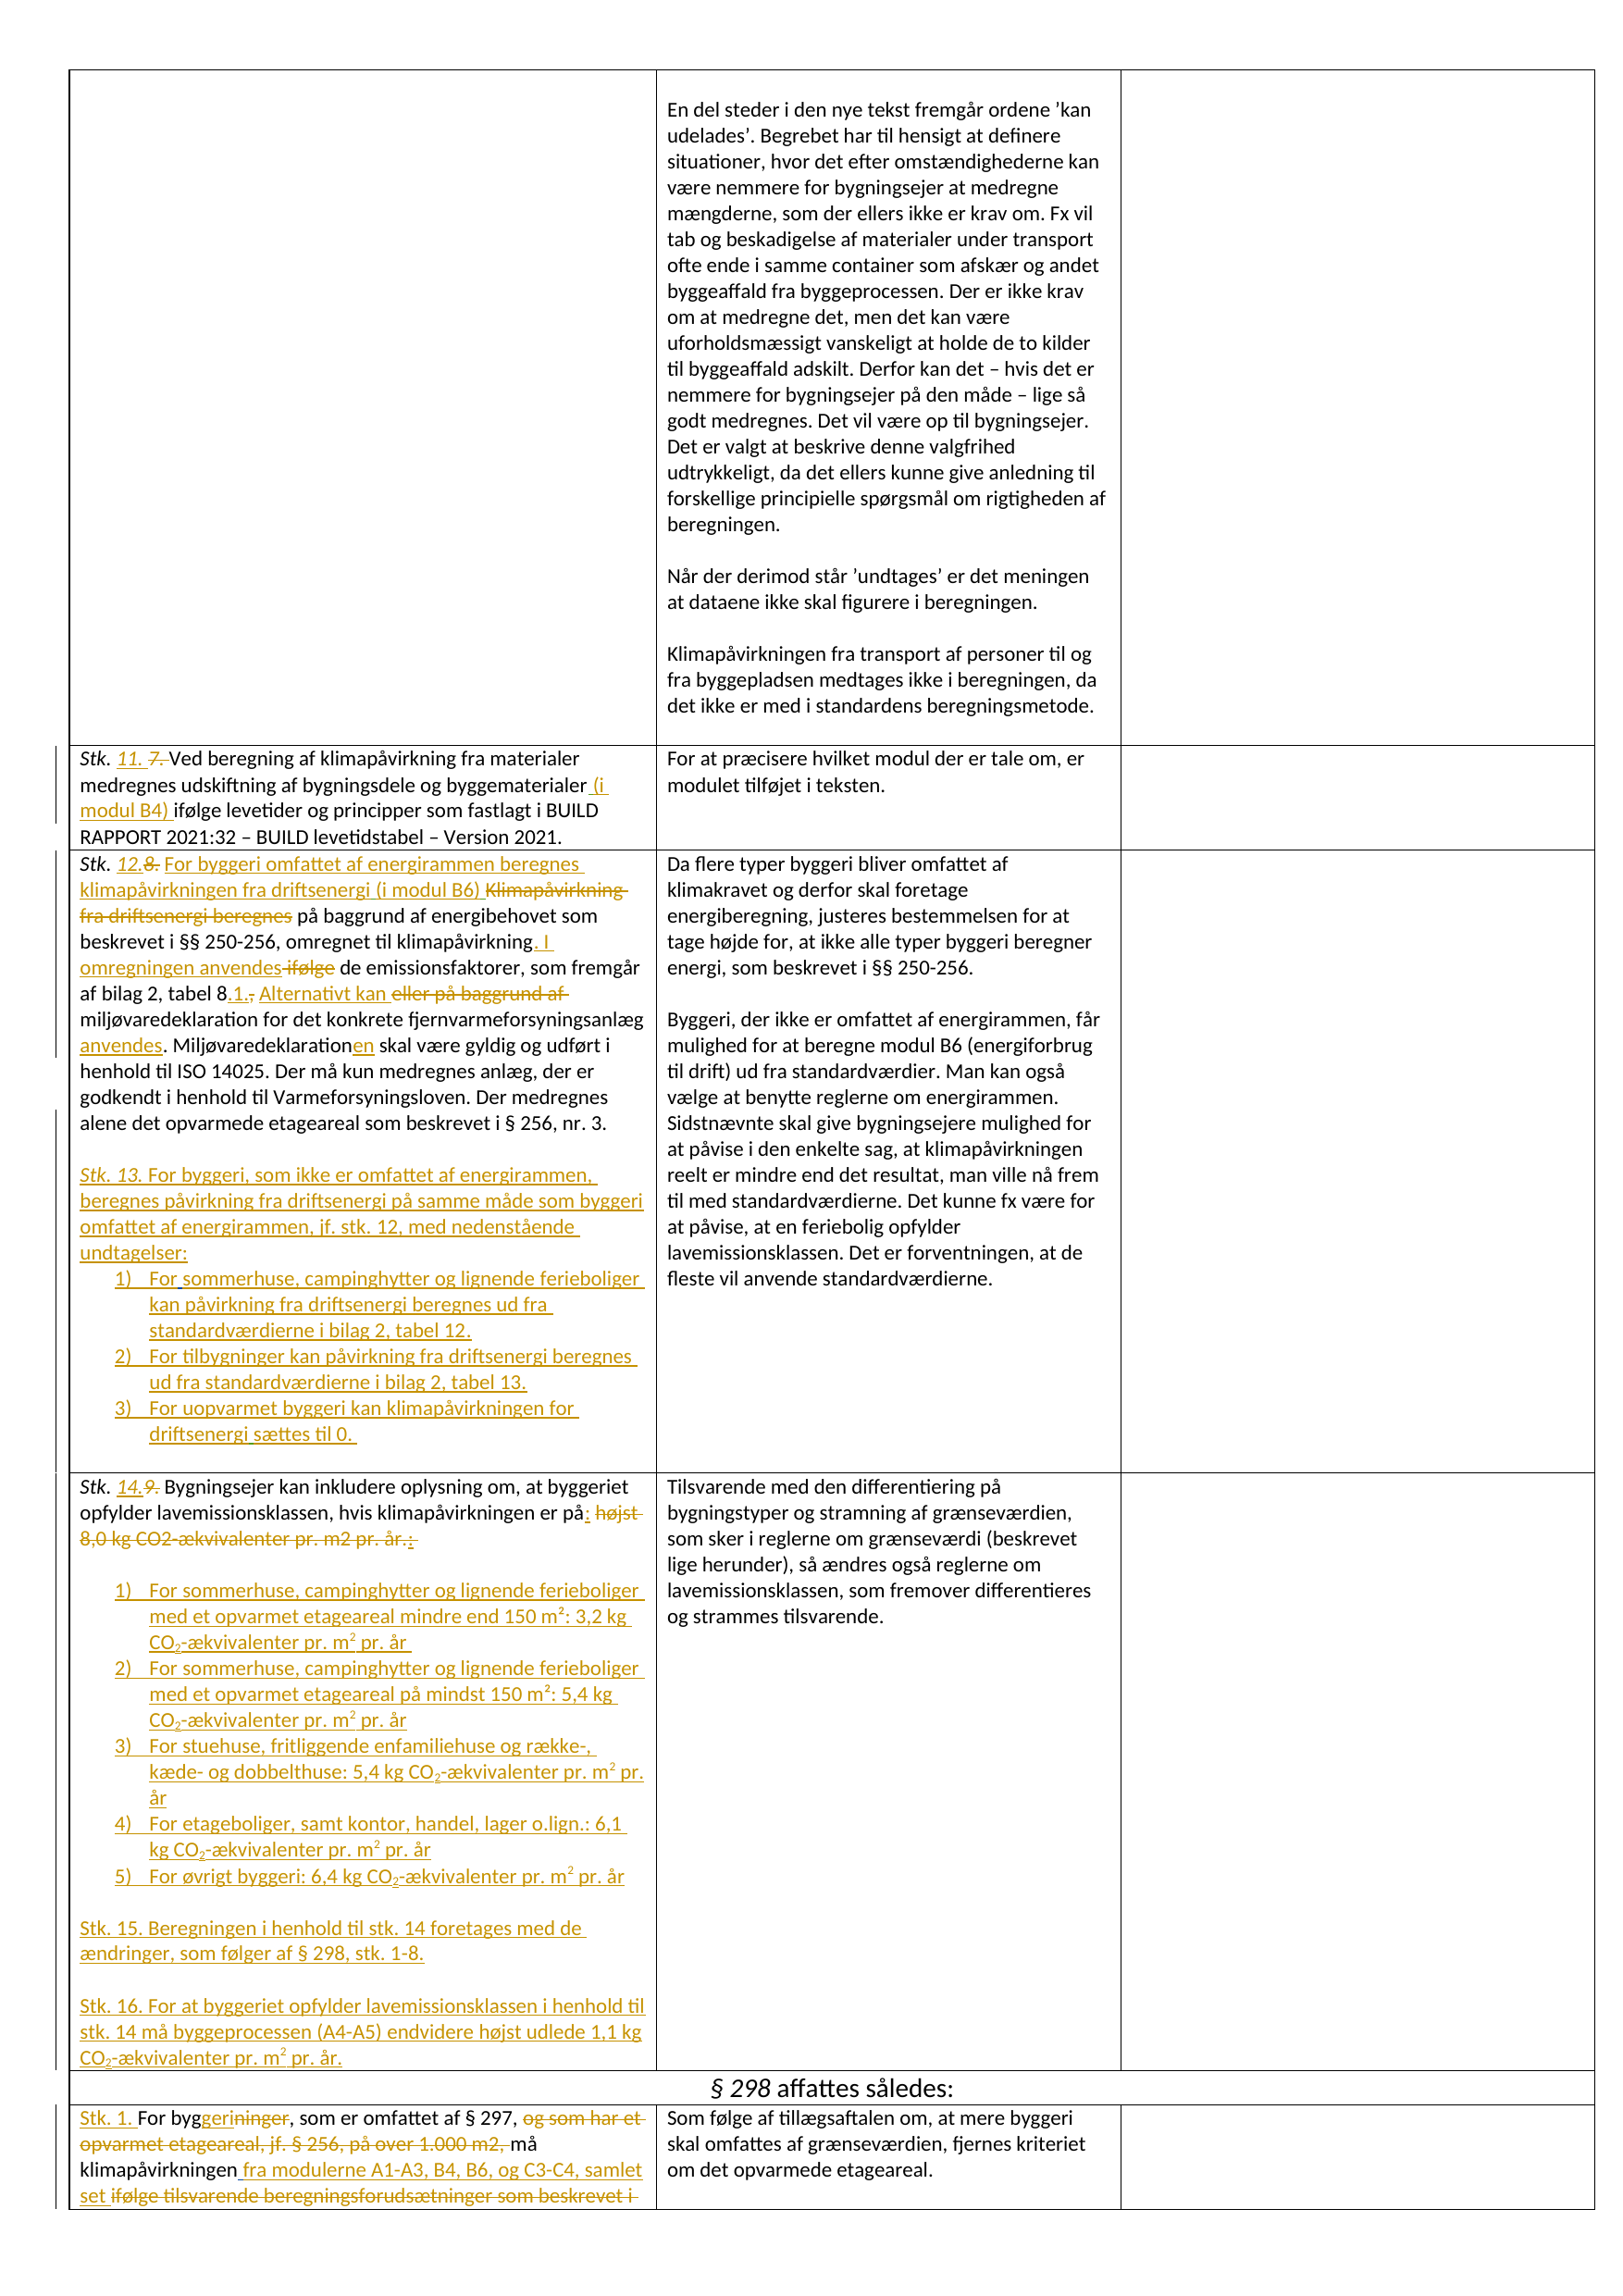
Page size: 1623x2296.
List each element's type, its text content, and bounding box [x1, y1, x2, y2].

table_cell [70, 2105, 656, 2209]
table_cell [657, 70, 1121, 744]
table_cell Stk. Ved beregning af klimapåvirkning fra materialer medregnes udskiftning af bygningsdele og byggematerialerifølge levetider og principper som fastlagt i BUILD RAPPORT 2021:32 – BUILD levetidstabel – Version 2021. [70, 746, 656, 850]
table_cell [1121, 2105, 1594, 2209]
table_cell [1121, 70, 1594, 744]
table_cell For at præcisere hvilket modul der er tale om, er modulet tilføjet i teksten. [657, 746, 1121, 850]
table_cell Tilsvarende med den differentiering på bygningstyper og stramning af grænseværdien, som sker i reglerne om grænseværdi (beskrevet lige herunder), så ændres også reglerne om lavemissionsklassen, som fremover differentieres og strammes tilsvarende. [657, 1473, 1121, 2070]
table_cell [70, 70, 656, 744]
table_cell [1121, 850, 1594, 1472]
table_cell [1121, 746, 1594, 850]
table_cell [657, 2105, 1121, 2209]
table_cell Stk. Bygningsejer kan inkludere oplysning om, at byggeriet opfylder lavemissionsklassen, hvis klimapåvirkningen er på [70, 1473, 656, 2070]
table_cell [1121, 1473, 1594, 2070]
table_cell § 298 affattes således: [70, 2071, 1594, 2104]
table_cell Da flere typer byggeri bliver omfattet af klimakravet og derfor skal foretage energiberegning, justeres bestemmelsen for at tage højde for, at ikke alle typer byggeri beregner energi, som beskrevet i §§ 250-256. Byggeri, der ikke er omfattet af energirammen, får mulighed for at beregne modul B6 (energiforbrug til drift) ud fra standardværdier. Man kan også vælge at benytte reglerne om energirammen. Sidstnævnte skal give bygningsejere mulighed for at påvise i den enkelte sag, at klimapåvirkningen reelt er mindre end det resultat, man ville nå frem til med standardværdierne. Det kunne fx være for at påvise, at en feriebolig opfylder lavemissionsklassen. Det er forventningen, at de fleste vil anvende standardværdierne. [657, 850, 1121, 1472]
table_cell Stk. på baggrund af energibehovet som beskrevet i §§ 250-256, omregnet til klimapåvirkning de emissionsfaktorer, som fremgår af bilag 2, tabel 8 miljøvaredeklaration for det konkrete fjernvarmeforsyningsanlæg. Miljøvaredeklaration skal være gyldig og udført i henhold til ISO 14025. Der må kun medregnes anlæg, der er godkendt i henhold til Varmeforsyningsloven. Der medregnes alene det opvarmede etageareal som beskrevet i § 256, nr. 3. [70, 850, 656, 1472]
